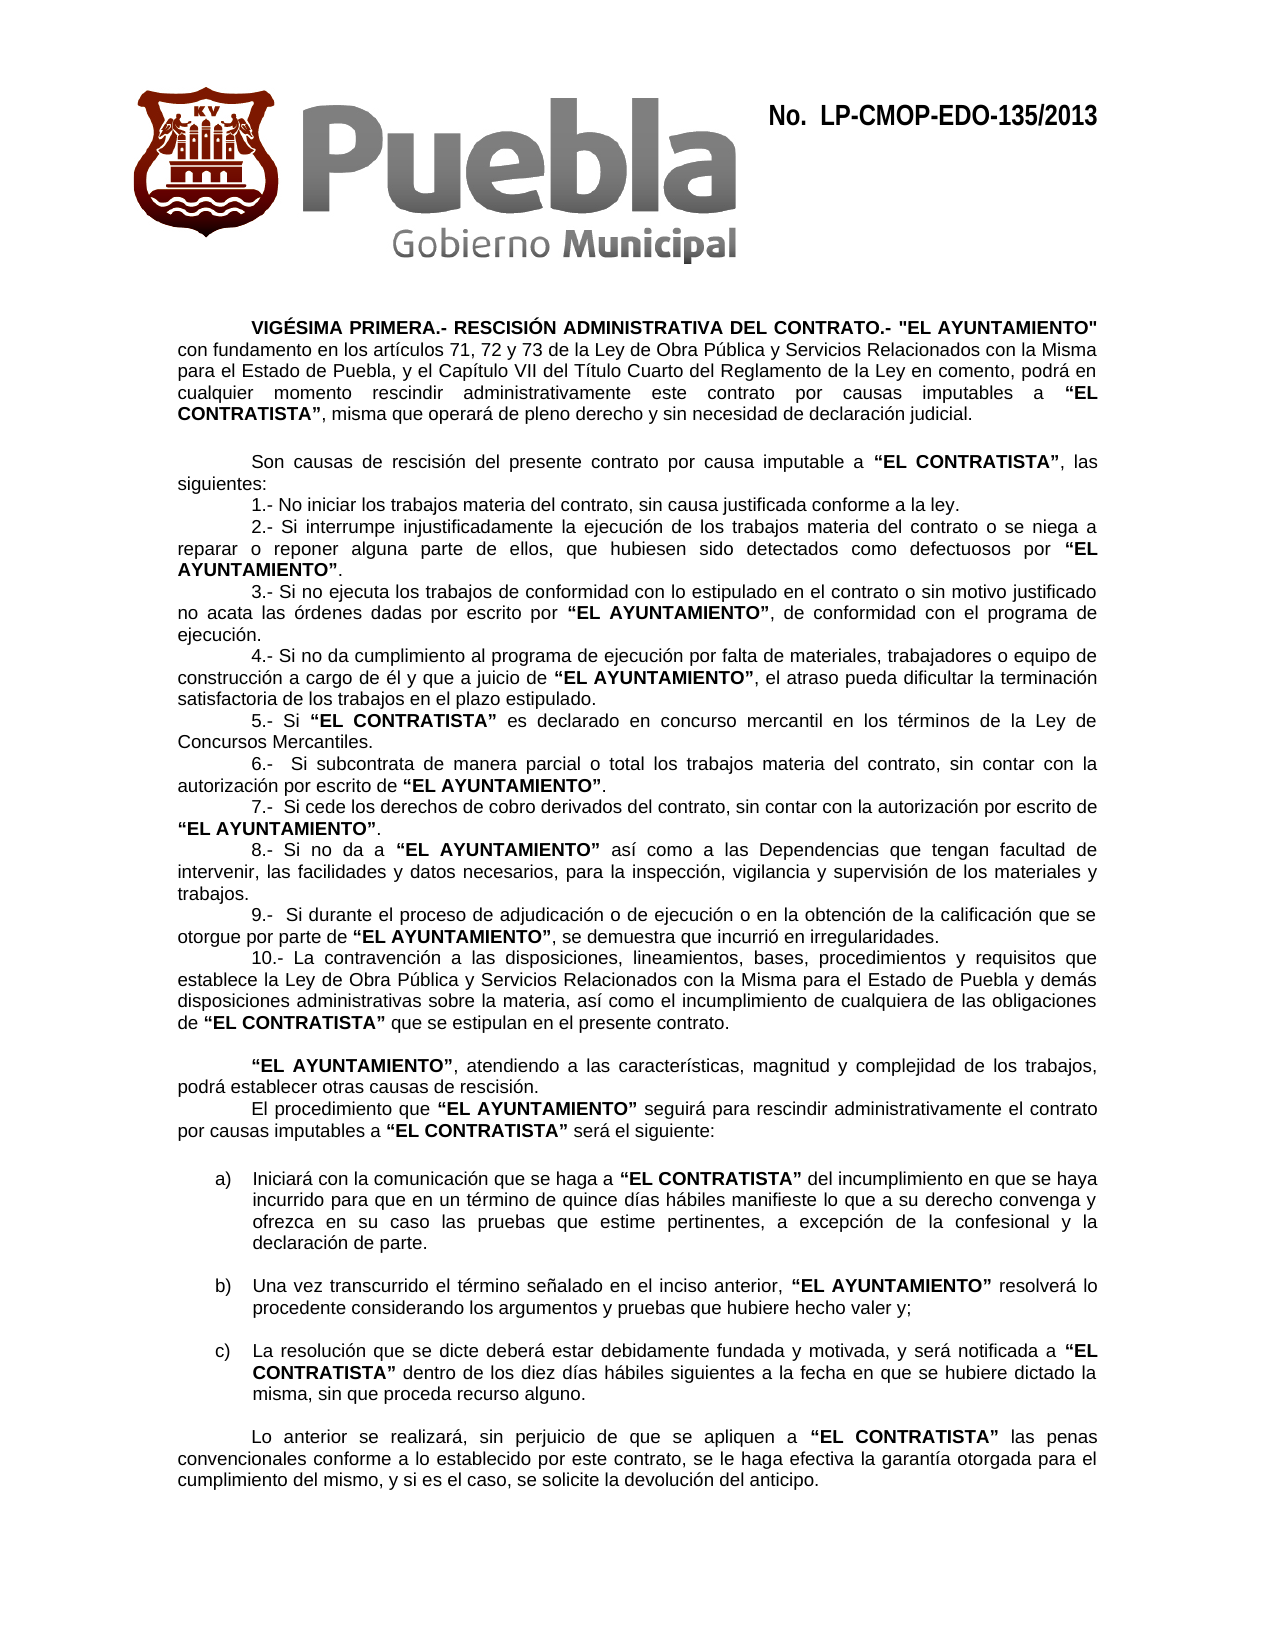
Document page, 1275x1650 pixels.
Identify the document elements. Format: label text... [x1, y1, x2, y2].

text Lo anterior se realizará, sin perjuicio de que se apliquen a “EL CONTRATISTA” las penas convencionales conforme a lo establecido por este contrato, se le haga efectiva la garantía otorgada para el cumplimiento del mismo, y si es el caso, se solicite la devolución del anticipo. [177, 1426, 1098, 1491]
text “EL AYUNTAMIENTO”, atendiendo a las características, magnitud y complejidad de los trabajos, podrá establecer otras causas de rescisión. [177, 1055, 1098, 1098]
text Son causas de rescisión del presente contrato por causa imputable a “EL CONTRATISTA”, las siguientes: [177, 451, 1098, 494]
text 7.- Si cede los derechos de cobro derivados del contrato, sin contar con la autorización por escrito de “EL AYUNTAMIENTO”. [177, 796, 1098, 839]
list La resolución que se dicte deberá estar debidamente fundada y motivada, y será notificada a “EL CONTRATISTA” dentro de los diez días hábiles siguientes a la fecha en que se hubiere dictado la misma, sin que proceda recurso alguno. [215, 1340, 1098, 1404]
list Iniciará con la comunicación que se haga a “EL CONTRATISTA” del incumplimiento en que se haya incurrido para que en un término de quince días hábiles manifieste lo que a su derecho convenga y ofrezca en su caso las pruebas que estime pertinentes, a excepción de la confesional y la declaración de parte. [215, 1167, 1098, 1254]
text 4.- Si no da cumplimiento al programa de ejecución por falta de materiales, trabajadores o equipo de construcción a cargo de él y que a juicio de “EL AYUNTAMIENTO”, el atraso pueda dificultar la terminación satisfactoria de los trabajos en el plazo estipulado. [177, 645, 1098, 710]
text 10.- La contravención a las disposiciones, lineamientos, bases, procedimientos y requisitos que establece de Obra Pública y Servicios Relacionados con para el Estado de Puebla y demás disposiciones administrativas sobre la materia, así como el incumplimiento de cualquiera de las obligaciones de “EL CONTRATISTA” que se estipulan en el presente contrato. [177, 947, 1098, 1033]
text 9.- Si durante el proceso de adjudicación o de ejecución o en la obtención de la calificación que se otorgue por parte de “EL AYUNTAMIENTO”, se demuestra que incurrió en irregularidades. [177, 904, 1098, 947]
text VIGÉSIMA PRIMERA.- RESCISIÓN ADMINISTRATIVA DEL CONTRATO.- "EL AYUNTAMIENTO" con fundamento en los artículos 71, 72 y 73 de de Obra Pública y Servicios Relacionados con para el Estado de Puebla, y el Capítulo VII del Título Cuarto del Reglamento de en comento, podrá en cualquier momento rescindir administrativamente este contrato por causas imputables a “EL CONTRATISTA”, misma que operará de pleno derecho y sin necesidad de declaración judicial. [177, 317, 1098, 425]
picture [133, 87, 736, 264]
list Una vez transcurrido el término señalado en el inciso anterior, “EL AYUNTAMIENTO” resolverá lo procedente considerando los argumentos y pruebas que hubiere hecho valer y; [215, 1275, 1098, 1318]
text 5.- Si “EL CONTRATISTA” es declarado en concurso mercantil en los términos de de Concursos Mercantiles. [177, 710, 1098, 753]
text 8.- Si no da a “EL AYUNTAMIENTO” así como a las Dependencias que tengan facultad de intervenir, las facilidades y datos necesarios, para la inspección, vigilancia y supervisión de los materiales y trabajos. [177, 839, 1098, 904]
text 2.- Si interrumpe injustificadamente la ejecución de los trabajos materia del contrato o se niega a reparar o reponer alguna parte de ellos, que hubiesen sido detectados como defectuosos por “EL AYUNTAMIENTO”. [177, 516, 1098, 580]
text El procedimiento que “EL AYUNTAMIENTO” seguirá para rescindir administrativamente el contrato por causas imputables a “EL CONTRATISTA” será el siguiente: [177, 1098, 1098, 1141]
text 3.- Si no ejecuta los trabajos de conformidad con lo estipulado en el contrato o sin motivo justificado no acata las órdenes dadas por escrito por “EL AYUNTAMIENTO”, de conformidad con el programa de ejecución. [177, 580, 1098, 645]
text 1.- No iniciar los trabajos materia del contrato, sin causa justificada conforme a la ley. [177, 494, 1098, 516]
text 6.- Si subcontrata de manera parcial o total los trabajos materia del contrato, sin contar con la autorización por escrito de “EL AYUNTAMIENTO”. [177, 753, 1098, 796]
